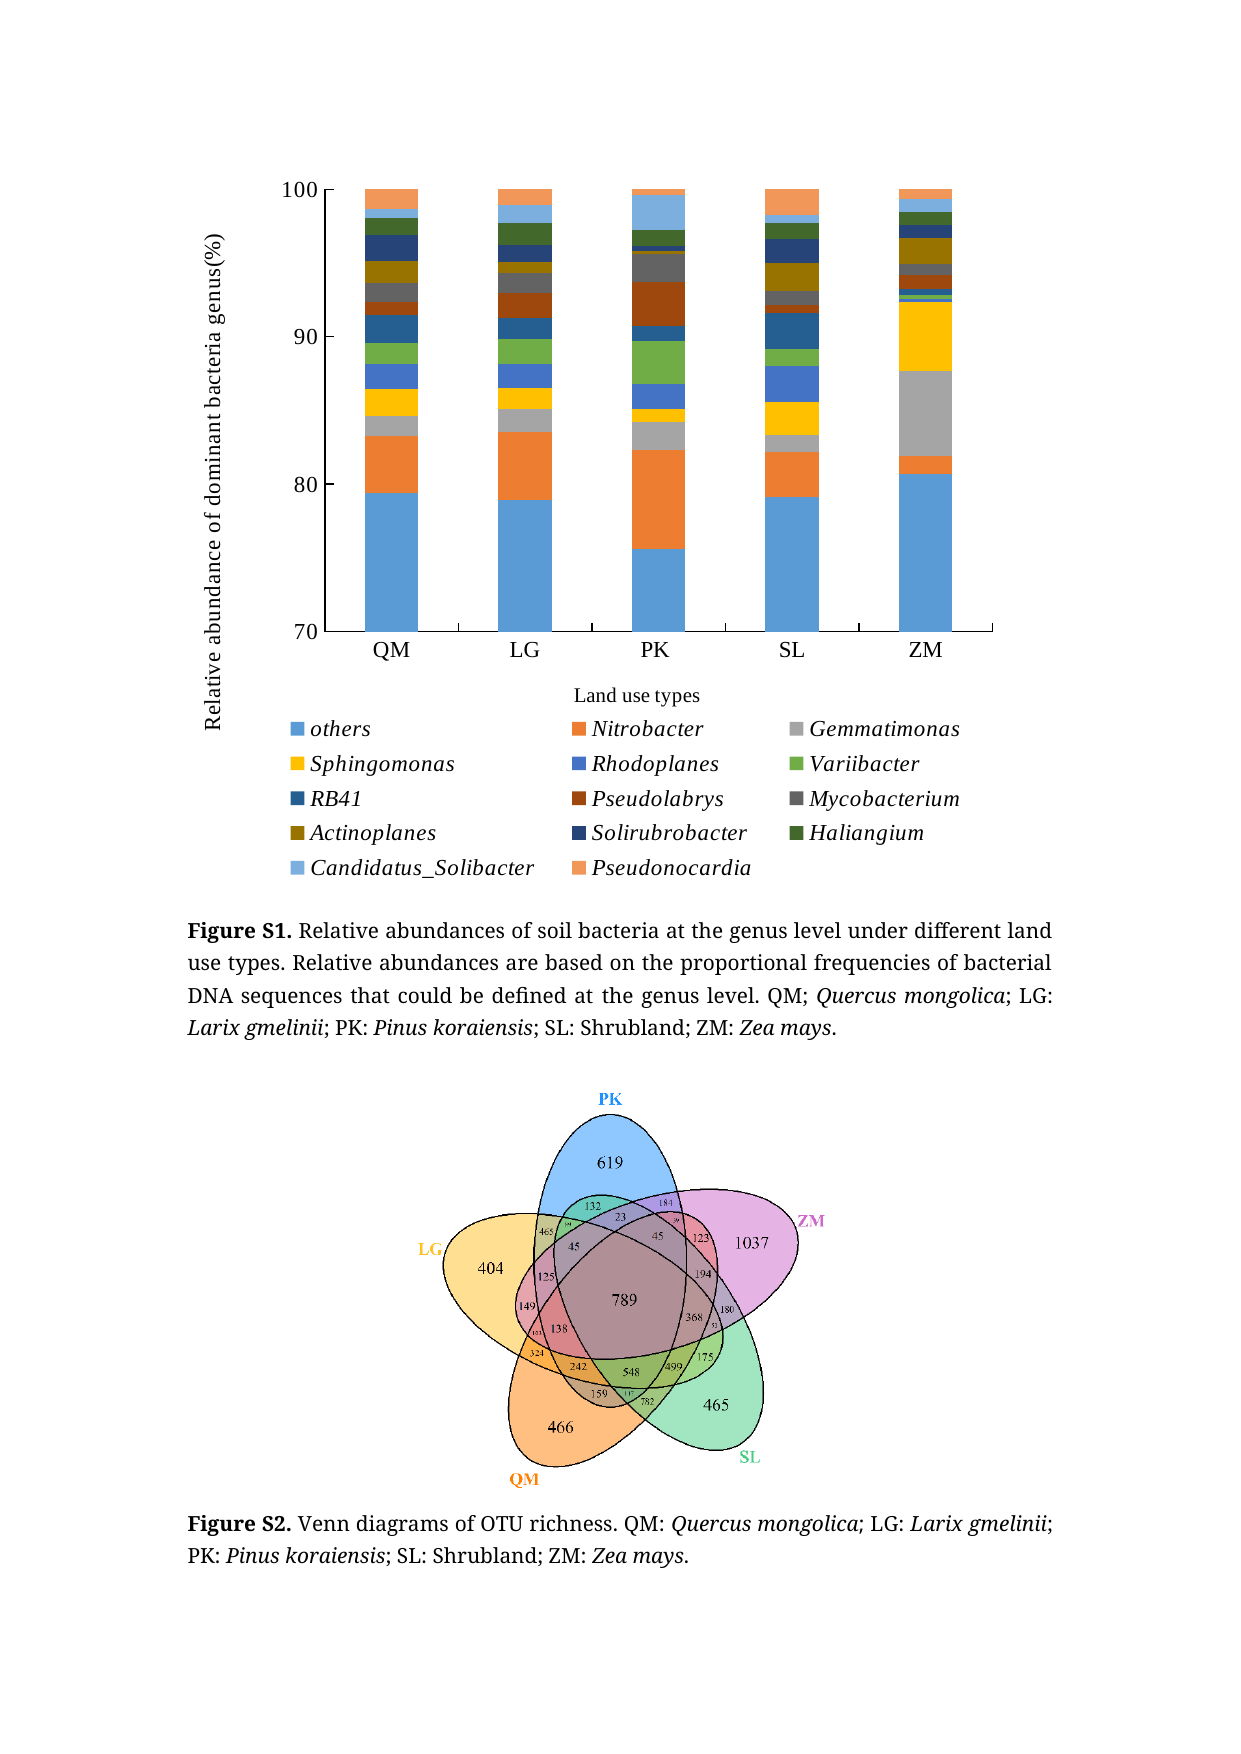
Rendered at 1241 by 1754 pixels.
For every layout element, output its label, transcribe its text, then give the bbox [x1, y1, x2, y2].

text Figure S1. Relative abundances of soil bacteria at the genus level under different land use types. Relative abundances are based on the proportional frequencies of bacterial DNA sequences that could be defined at the genus level. QM; Quercus mongolica; LG: Larix gmelinii; PK: Pinus koraiensis; SL: Shrubland; ZM: Zea mays. [187, 914, 1053, 1044]
picture [412, 1080, 828, 1497]
text Figure S2. Venn diagrams of OTU richness. QM: Quercus mongolica; LG: Larix gmelinii; PK: Pinus koraiensis; SL: Shrubland; ZM: Zea mays. [187, 1507, 1053, 1572]
